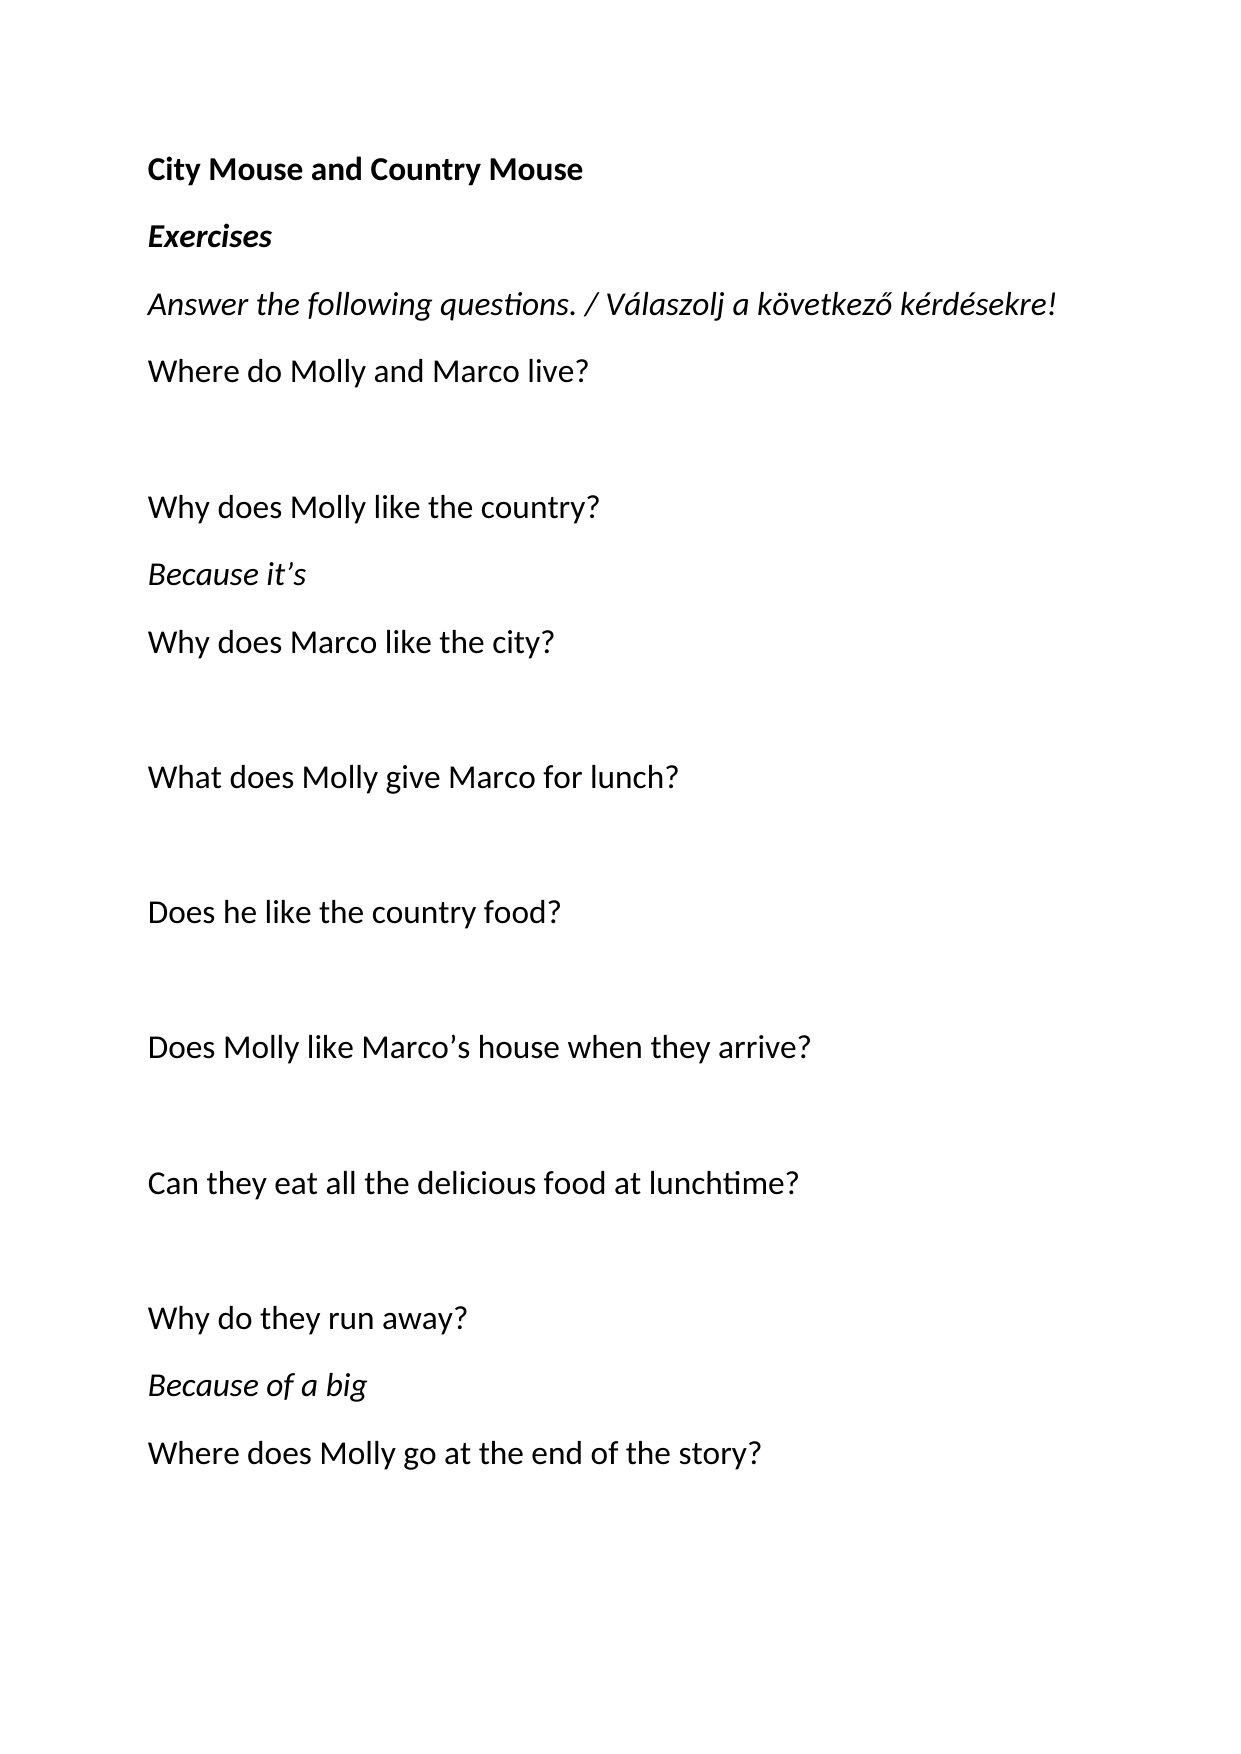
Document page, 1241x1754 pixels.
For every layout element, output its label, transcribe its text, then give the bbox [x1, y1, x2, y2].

text Answer the following questions. / Válaszolj a következő kérdésekre! [148, 283, 1093, 323]
text City Mouse and Country Mouse [148, 148, 1093, 188]
text Because it’s [148, 553, 1093, 594]
text Why does Molly like the country? [148, 486, 1093, 526]
text Can they eat all the delicious food at lunchtime? [148, 1162, 1093, 1202]
text Does he like the country food? [148, 891, 1093, 932]
text Why do they run away? [148, 1297, 1093, 1338]
text Does Molly like Marco’s house when they arrive? [148, 1026, 1093, 1067]
text Because of a big [148, 1364, 1093, 1405]
text What does Molly give Marco for lunch? [148, 756, 1093, 797]
text Why does Marco like the city? [148, 621, 1093, 662]
text Where does Molly go at the end of the story? [148, 1432, 1093, 1473]
text Exercises [148, 215, 1093, 256]
text Where do Molly and Marco live? [148, 350, 1093, 391]
